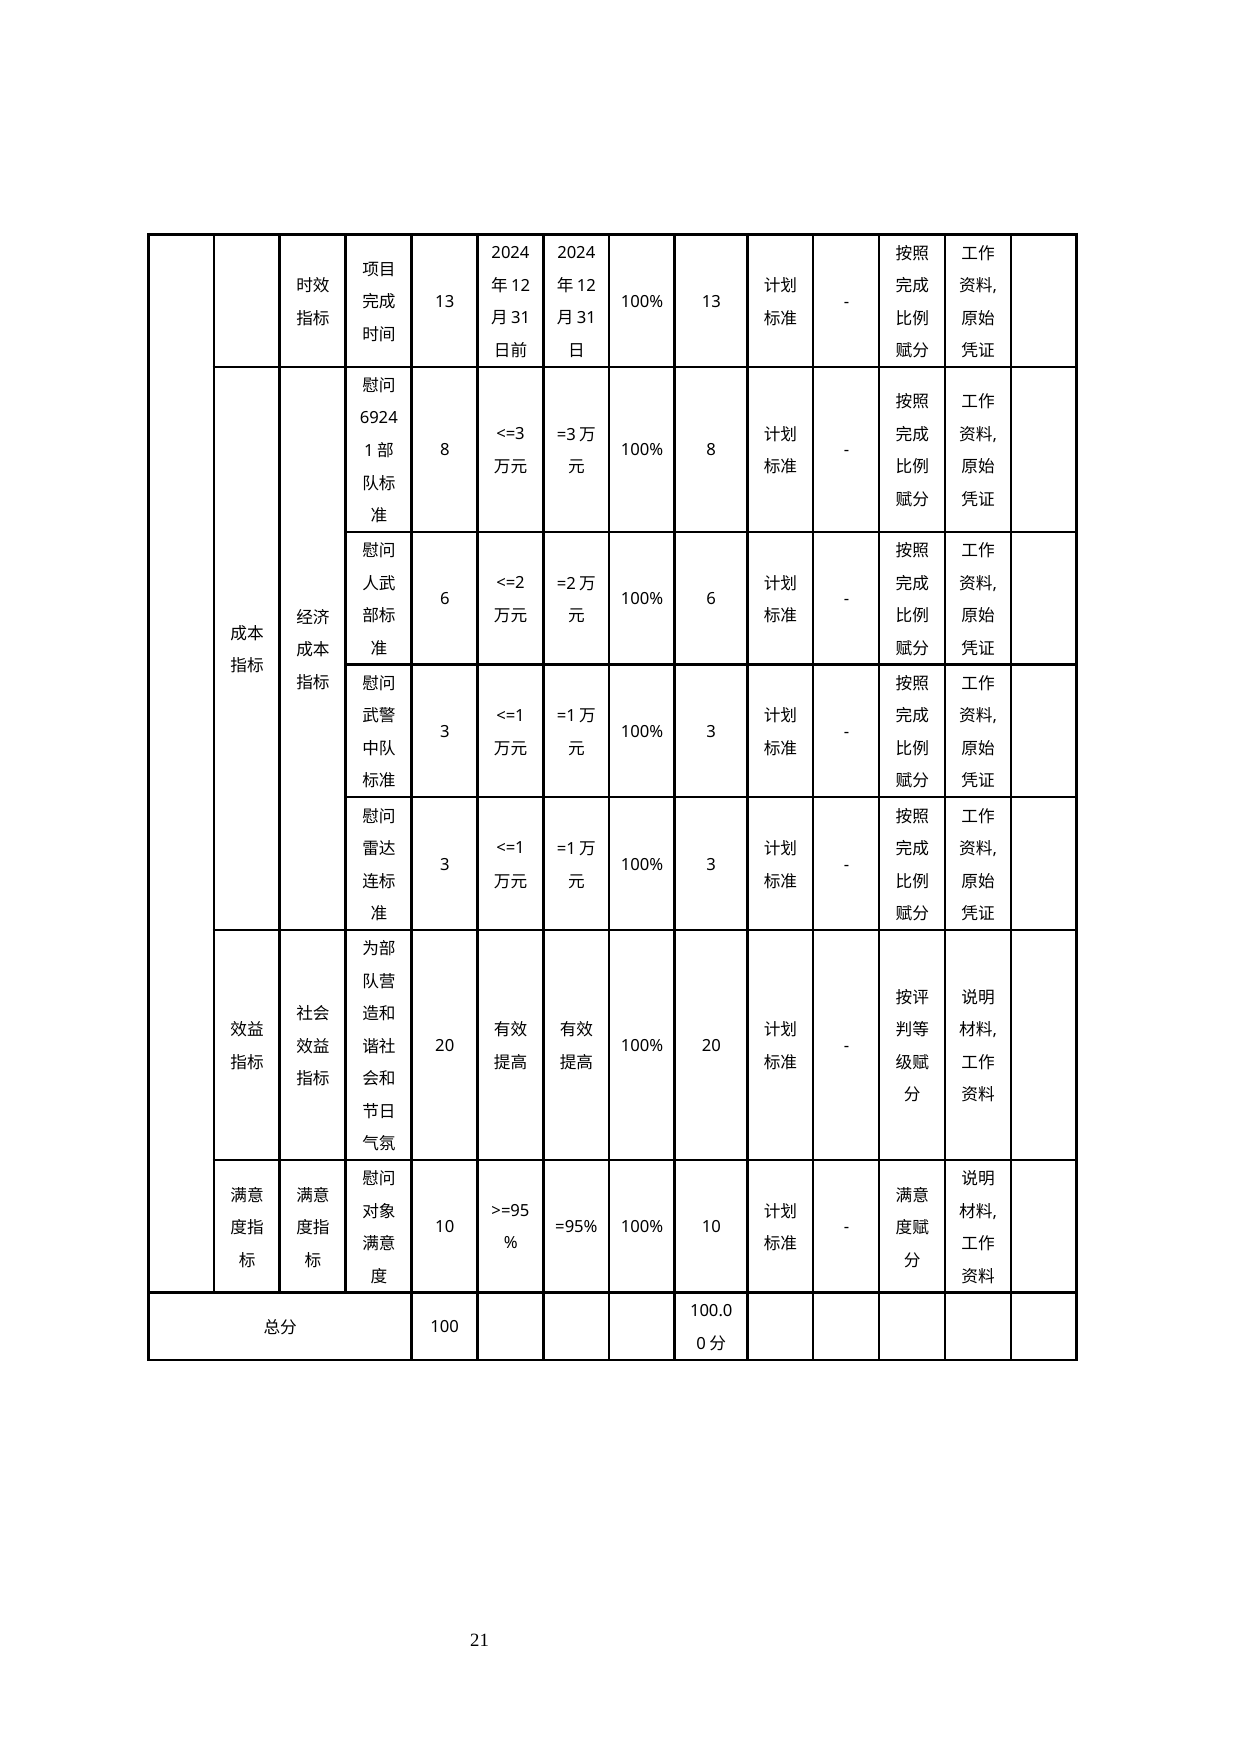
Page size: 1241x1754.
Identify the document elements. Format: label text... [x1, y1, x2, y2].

table_cell 总分 [150, 1294, 410, 1359]
table_cell 工作资料,原始凭证 [946, 666, 1010, 796]
table_cell 100.00分 [676, 1294, 746, 1359]
table_cell - [814, 368, 878, 531]
table_cell 6 [413, 533, 476, 663]
table_cell 时效指标 [281, 236, 344, 366]
table_cell [1012, 1294, 1075, 1359]
table_cell 满意度赋分 [880, 1161, 944, 1291]
table_cell 13 [413, 236, 476, 366]
table_cell =95% [545, 1161, 608, 1291]
table_cell 工作资料,原始凭证 [946, 533, 1010, 663]
table_cell - [814, 236, 878, 366]
table_cell [880, 1294, 944, 1359]
table_cell =3万元 [545, 368, 608, 531]
table_cell [479, 1294, 542, 1359]
table_cell [1012, 1161, 1075, 1291]
table_cell 有效提高 [545, 931, 608, 1158]
table_cell 3 [413, 666, 476, 796]
table_cell 工作资料,原始凭证 [946, 236, 1010, 366]
table_cell - [814, 1161, 878, 1291]
table_cell 10 [413, 1161, 476, 1291]
table_cell 6 [676, 533, 746, 663]
table_cell 3 [676, 666, 746, 796]
table_cell - [814, 798, 878, 928]
table_cell 慰问69241部队标准 [347, 368, 410, 531]
table_cell 100% [610, 666, 673, 796]
table_cell 计划标准 [749, 368, 812, 531]
table_cell =1万元 [545, 798, 608, 928]
table_cell 3 [676, 798, 746, 928]
table_cell 为部队营造和谐社会和节日气氛 [347, 931, 410, 1158]
table_cell 10 [676, 1161, 746, 1291]
table_cell <=1万元 [479, 666, 542, 796]
table_cell 8 [413, 368, 476, 531]
table_cell [946, 1294, 1010, 1359]
table_cell [1012, 368, 1075, 531]
table_cell 计划标准 [749, 666, 812, 796]
table_cell 计划标准 [749, 798, 812, 928]
table_cell 社会效益指标 [281, 931, 344, 1158]
table_cell 8 [676, 368, 746, 531]
table_cell 满意度指标 [281, 1161, 344, 1291]
table_cell 2024年12月31日 [545, 236, 608, 366]
table_cell [1012, 533, 1075, 663]
table_cell 计划标准 [749, 931, 812, 1158]
table_cell <=2万元 [479, 533, 542, 663]
table_cell [814, 1294, 878, 1359]
table_cell [1012, 666, 1075, 796]
table_cell 100% [610, 931, 673, 1158]
table_cell [545, 1294, 608, 1359]
table_cell [610, 1294, 673, 1359]
table_cell 13 [676, 236, 746, 366]
table_cell 100% [610, 798, 673, 928]
table_cell 慰问人武部标准 [347, 533, 410, 663]
table_cell [749, 1294, 812, 1359]
table_cell 2024年12月31日前 [479, 236, 542, 366]
table_cell 慰问雷达连标准 [347, 798, 410, 928]
table_cell 按照完成比例赋分 [880, 533, 944, 663]
table_cell =2万元 [545, 533, 608, 663]
table_cell 按照完成比例赋分 [880, 666, 944, 796]
table_cell 效益指标 [215, 931, 278, 1158]
table_cell 计划标准 [749, 1161, 812, 1291]
table_cell 慰问武警中队标准 [347, 666, 410, 796]
table_cell 工作资料,原始凭证 [946, 798, 1010, 928]
table_cell 计划标准 [749, 533, 812, 663]
table_cell 20 [676, 931, 746, 1158]
table_cell 有效提高 [479, 931, 542, 1158]
table_cell 按照完成比例赋分 [880, 798, 944, 928]
table_cell 100% [610, 236, 673, 366]
table_cell 按照完成比例赋分 [880, 368, 944, 531]
table_cell 按评判等级赋分 [880, 931, 944, 1158]
table_cell 成本指标 [215, 368, 278, 928]
table_cell 经济成本指标 [281, 368, 344, 928]
table_cell <=3万元 [479, 368, 542, 531]
table_cell <=1万元 [479, 798, 542, 928]
table_cell 慰问对象满意度 [347, 1161, 410, 1291]
table_cell 3 [413, 798, 476, 928]
table_cell 20 [413, 931, 476, 1158]
table_cell 说明材料,工作资料 [946, 931, 1010, 1158]
table_cell =1万元 [545, 666, 608, 796]
table_cell - [814, 533, 878, 663]
table_cell - [814, 931, 878, 1158]
table_cell [1012, 931, 1075, 1158]
table_cell 100 [413, 1294, 476, 1359]
table_cell 满意度指标 [215, 1161, 278, 1291]
table_cell [1012, 798, 1075, 928]
table_cell >=95% [479, 1161, 542, 1291]
table_cell 100% [610, 533, 673, 663]
table_cell 100% [610, 1161, 673, 1291]
table_cell 项目完成时间 [347, 236, 410, 366]
table_cell 工作资料,原始凭证 [946, 368, 1010, 531]
table_cell 计划标准 [749, 236, 812, 366]
table_cell 100% [610, 368, 673, 531]
table_cell - [814, 666, 878, 796]
table_cell 说明材料,工作资料 [946, 1161, 1010, 1291]
table_cell [1012, 236, 1075, 366]
table_cell 按照完成比例赋分 [880, 236, 944, 366]
